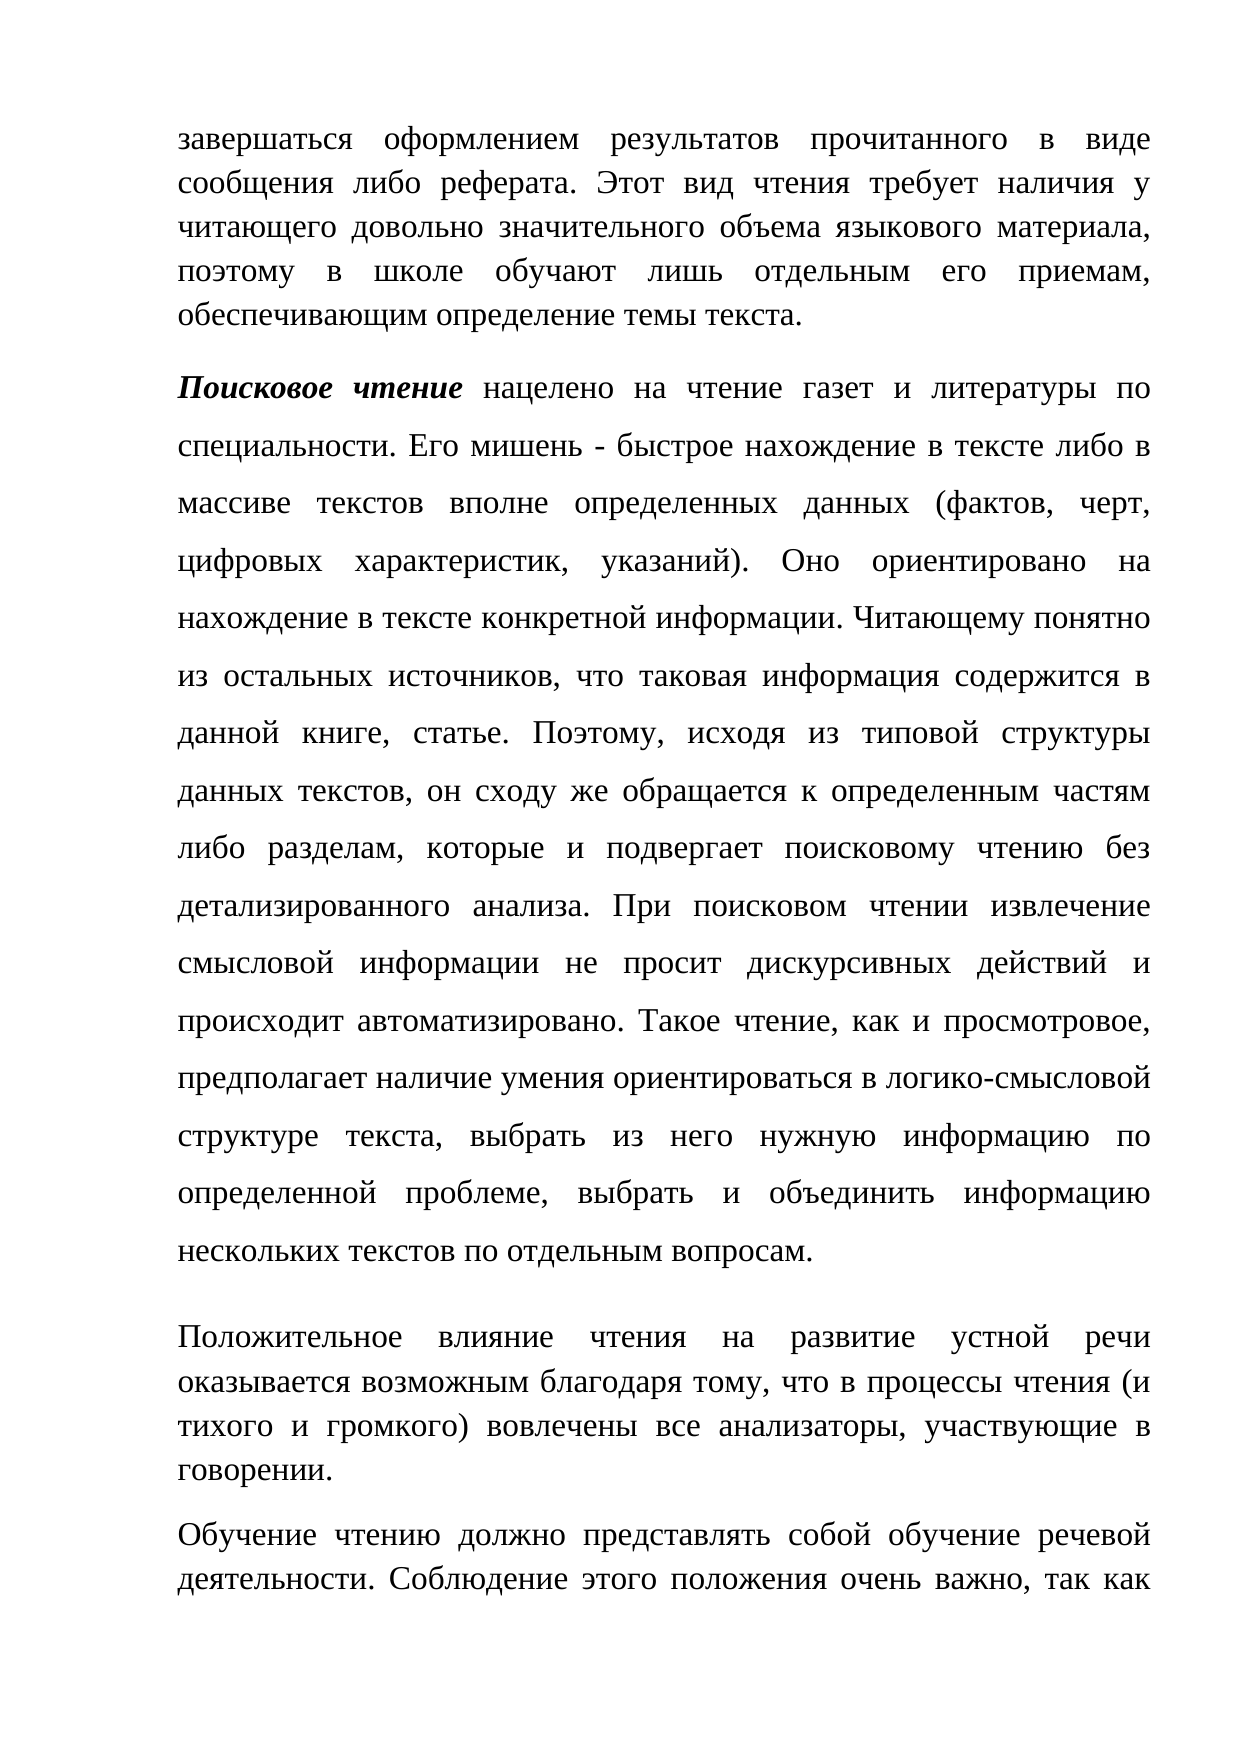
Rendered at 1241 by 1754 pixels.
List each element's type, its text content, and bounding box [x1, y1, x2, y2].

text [177, 1514, 1152, 1596]
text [177, 118, 1152, 333]
text Положительное влияние чтения на развитие устной речи оказывается возможным благодаря тому, что в процессы чтения (и тихого и громкого) вовлечены все анализаторы, участвующие в говорении. [177, 1317, 1152, 1487]
text Поисковое чтение нацелено на чтение газет и литературы по специальности. Его мишень - быстрое нахождение в тексте либо в массиве текстов вполне определенных данных (фактов, черт, цифровых характеристик, указаний). Оно ориентировано на нахождение в тексте конкретной информации. Читающему понятно из остальных источников, что таковая информация содержится в данной книге, статье. Поэтому, исходя из типовой структуры данных текстов, он сходу же обращается к определенным частям либо разделам, которые и подвергает поисковому чтению без детализированного анализа. При поисковом чтении извлечение смысловой информации не просит дискурсивных действий и происходит автоматизировано. Такое чтение, как и просмотровое, предполагает наличие умения ориентироваться в логико-смысловой структуре текста, выбрать из него нужную информацию по определенной проблеме, выбрать и объединить информацию нескольких текстов по отдельным вопросам. [177, 368, 1152, 1268]
